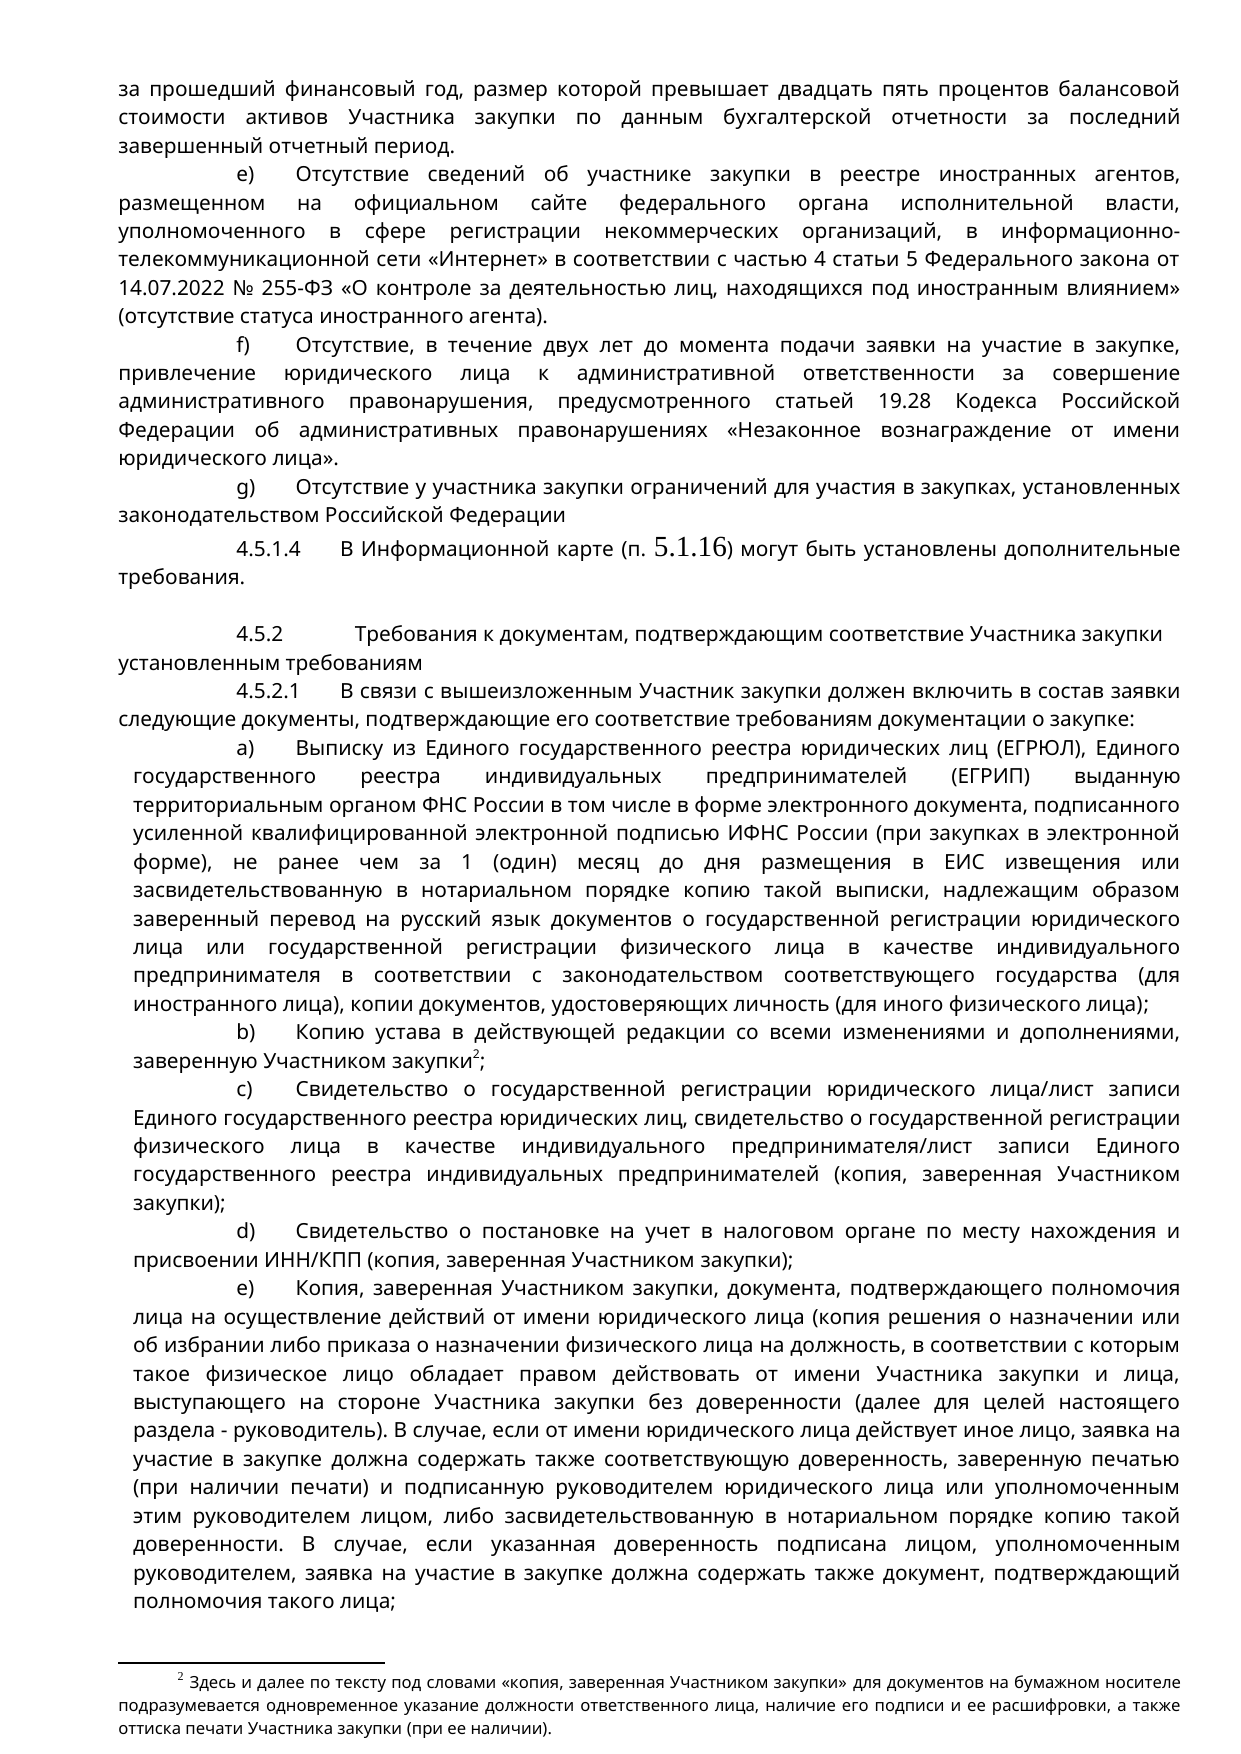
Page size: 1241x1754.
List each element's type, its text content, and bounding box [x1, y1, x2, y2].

list Отсутствие, в течение двух лет до момента подачи заявки на участие в закупке, привлечение юридического лица к административной ответственности за совершение административного правонарушения, предусмотренного статьей 19.28 Кодекса Российской Федерации об административных правонарушениях «Незаконное вознаграждение от имени юридического лица». [118, 330, 1181, 472]
list Выписку из Единого государственного реестра юридических лиц (ЕГРЮЛ), Единого государственного реестра индивидуальных предпринимателей (ЕГРИП) выданную территориальным органом ФНС России в том числе в форме электронного документа, подписанного усиленной квалифицированной электронной подписью ИФНС России (при закупках в электронной форме), не ранее чем за 1 (один) месяц до дня размещения в ЕИС извещения или засвидетельствованную в нотариальном порядке копию такой выписки, надлежащим образом заверенный перевод на русский язык документов о государственной регистрации юридического лица или государственной регистрации физического лица в качестве индивидуального предпринимателя в соответствии с законодательством соответствующего государства (для иностранного лица), копии документов, удостоверяющих личность (для иного физического лица); [133, 733, 1181, 1017]
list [118, 74, 1181, 159]
list В связи с вышеизложенным Участник закупки должен включить в состав заявки следующие документы, подтверждающие его соответствие требованиям документации о закупке: [118, 676, 1181, 733]
list Отсутствие у участника закупки ограничений для участия в закупках, установленных законодательством Российской Федерации [118, 472, 1181, 529]
list В Информационной карте (п. 5.1.16) могут быть установлены дополнительные требования. [118, 529, 1181, 591]
list Требования к документам, подтверждающим соответствие Участника закупки установленным требованиям [118, 619, 1181, 676]
list Свидетельство о государственной регистрации юридического лица/лист записи Единого государственного реестра юридических лиц, свидетельство о государственной регистрации физического лица в качестве индивидуального предпринимателя/лист записи Единого государственного реестра индивидуальных предпринимателей (копия, заверенная Участником закупки); [133, 1074, 1181, 1216]
list Отсутствие сведений об участнике закупки в реестре иностранных агентов, размещенном на официальном сайте федерального органа исполнительной власти, уполномоченного в сфере регистрации некоммерческих организаций, в информационно-телекоммуникационной сети «Интернет» в соответствии с частью 4 статьи 5 Федерального закона от 14.07.2022 № 255-ФЗ «О контроле за деятельностью лиц, находящихся под иностранным влиянием» (отсутствие статуса иностранного агента). [118, 159, 1181, 330]
list Копия, заверенная Участником закупки, документа, подтверждающего полномочия лица на осуществление действий от имени юридического лица (копия решения о назначении или об избрании либо приказа о назначении физического лица на должность, в соответствии с которым такое физическое лицо обладает правом действовать от имени Участника закупки и лица, выступающего на стороне Участника закупки без доверенности (далее для целей настоящего раздела - руководитель). В случае, если от имени юридического лица действует иное лицо, заявка на участие в закупке должна содержать также соответствующую доверенность, заверенную печатью (при наличии печати) и подписанную руководителем юридического лица или уполномоченным этим руководителем лицом, либо засвидетельствованную в нотариальном порядке копию такой доверенности. В случае, если указанная доверенность подписана лицом, уполномоченным руководителем, заявка на участие в закупке должна содержать также документ, подтверждающий полномочия такого лица; [133, 1273, 1181, 1614]
list Свидетельство о постановке на учет в налоговом органе по месту нахождения и присвоении ИНН/КПП (копия, заверенная Участником закупки); [133, 1216, 1181, 1273]
list Копию устава в действующей редакции со всеми изменениями и дополнениями, заверенную Участником закупки; [133, 1017, 1181, 1074]
